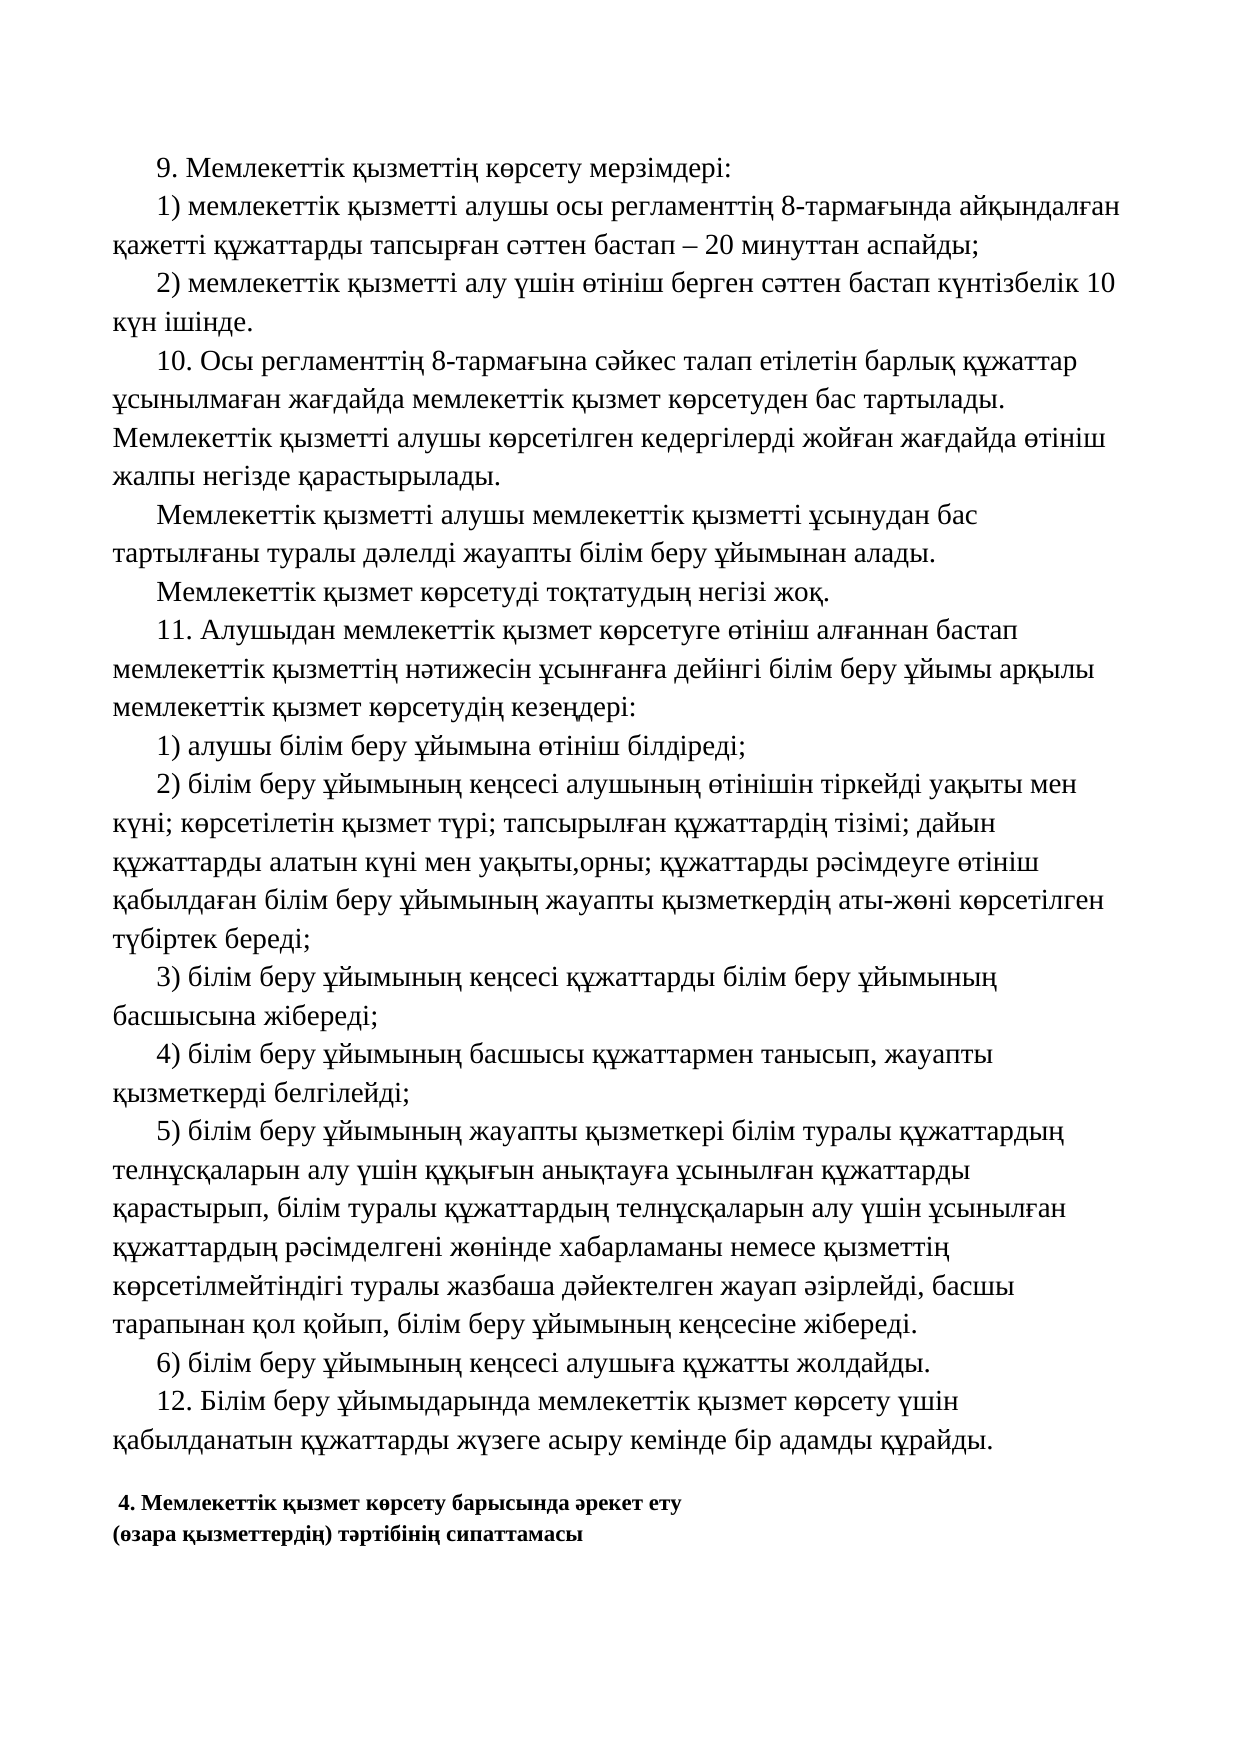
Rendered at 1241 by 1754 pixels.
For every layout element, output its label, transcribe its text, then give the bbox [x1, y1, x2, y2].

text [112, 150, 1128, 1486]
text 4. Мемлекеттік қызмет көрсету барысында әрекет ету (өзара қызметтердің) тәртібінің сипаттамасы [112, 1489, 1128, 1546]
